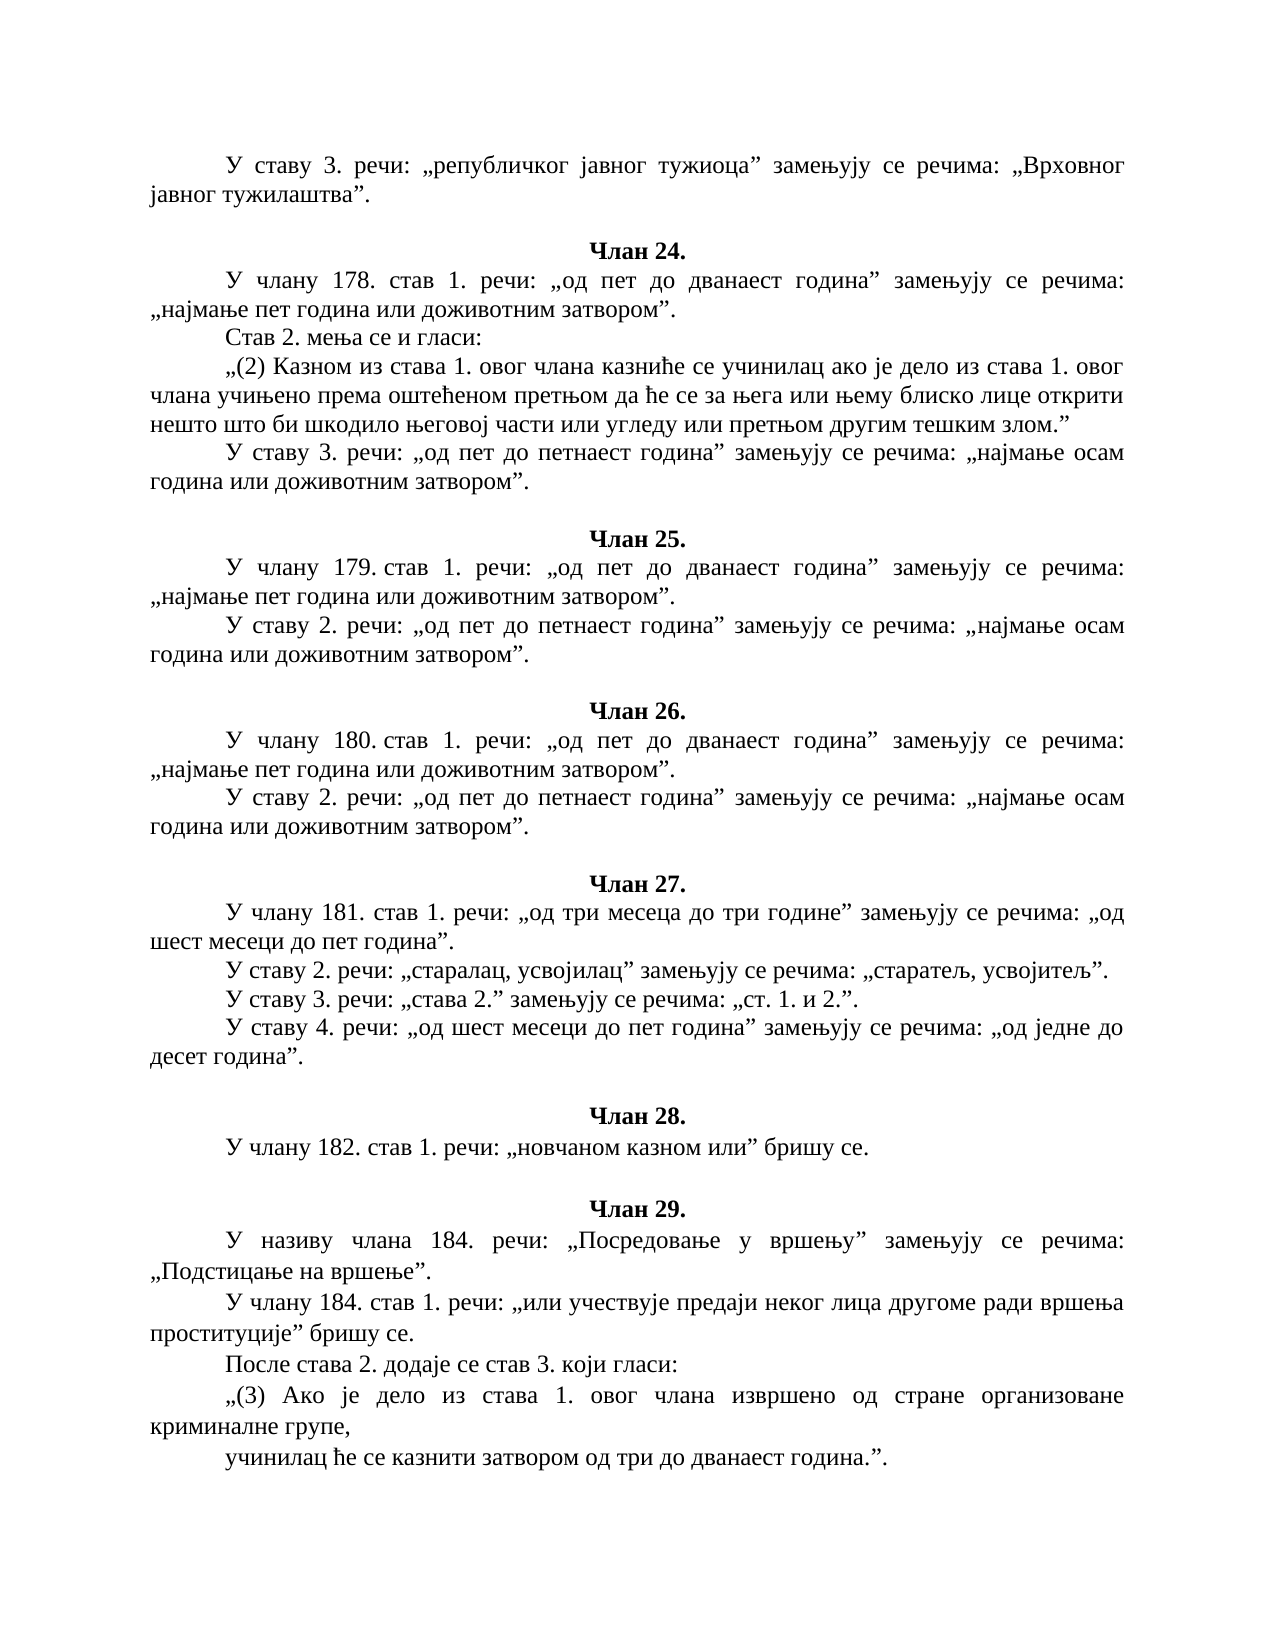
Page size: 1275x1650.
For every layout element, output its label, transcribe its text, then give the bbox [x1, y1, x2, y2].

text У ставу 4. речи: „од шест месеци до пет година” замењују се речима: „од једне до десет година”. [150, 1012, 1125, 1070]
text Члан 27. [150, 869, 1125, 897]
text У ставу 2. речи: „старалац, усвојилац” замењују се речима: „старатељ, усвојитељ”. [150, 955, 1125, 984]
text Члан 29. [150, 1194, 1125, 1223]
text Члан 25. [150, 524, 1125, 552]
text После става 2. додаје се став 3. који гласи: [150, 1349, 1125, 1378]
text У члану 178. став 1. речи: „од пет до дванаест годинаˮ замењују се речима: „најмање пет година или доживотним затворомˮ. [150, 265, 1125, 322]
text Став 2. мења се и гласи: [150, 322, 1125, 351]
text „(3) Ако је дело из става 1. овог члана извршено од стране организоване криминалне групе, [150, 1380, 1125, 1440]
text У члану 181. став 1. речи: „од три месеца до три године” замењују се речима: „од шест месеци до пет година”. [150, 897, 1125, 955]
text У члану 180. став 1. речи: „од пет до дванаест годинаˮ замењују се речима: „најмање пет година или доживотним затворомˮ. [150, 725, 1125, 782]
text У члану 182. став 1. речи: „новчаном казном или” бришу се. [150, 1132, 1125, 1161]
text У ставу 3. речи: „републичког јавног тужиоцаˮ замењују се речима: „Врховног јавног тужилаштваˮ. [150, 150, 1125, 207]
text У ставу 2. речи: „од пет до петнаест годинаˮ замењују се речима: „најмање осам година или доживотним затворомˮ. [150, 782, 1125, 840]
text У ставу 3. речи: „од пет до петнаест годинаˮ замењују се речима: „најмање осам година или доживотним затворомˮ. [150, 437, 1125, 495]
text У ставу 3. речи: „става 2.” замењују се речима: „ст. 1. и 2.”. [150, 984, 1125, 1012]
text Члан 26. [150, 696, 1125, 725]
text У члану 184. став 1. речи: „или учествује предаји неког лица другоме ради вршења проституције” бришу се. [150, 1287, 1125, 1347]
text Члан 24. [150, 236, 1125, 265]
text У ставу 2. речи: „од пет до петнаест година” замењују се речима: „најмање осам година или доживотним затвором”. [150, 610, 1125, 667]
text У називу члана 184. речи: „Посредовање у вршењу” замењују се речима: „Подстицање на вршење”. [150, 1225, 1125, 1285]
text „(2) Казном из става 1. овог члана казниће се учинилац ако је дело из става 1. овог члана учињено према оштећеном претњом да ће се за њега или њему блиско лице открити нешто што би шкодило његовој части или угледу или претњом другим тешким злом.ˮ [150, 351, 1125, 437]
text У члану 179. став 1. речи: „од пет до дванаест годинаˮ замењују се речима: „најмање пет година или доживотним затворомˮ. [150, 552, 1125, 610]
text учинилац ће се казнити затвором од три до дванаест година.”. [150, 1442, 1125, 1471]
text Члан 28. [150, 1101, 1125, 1130]
